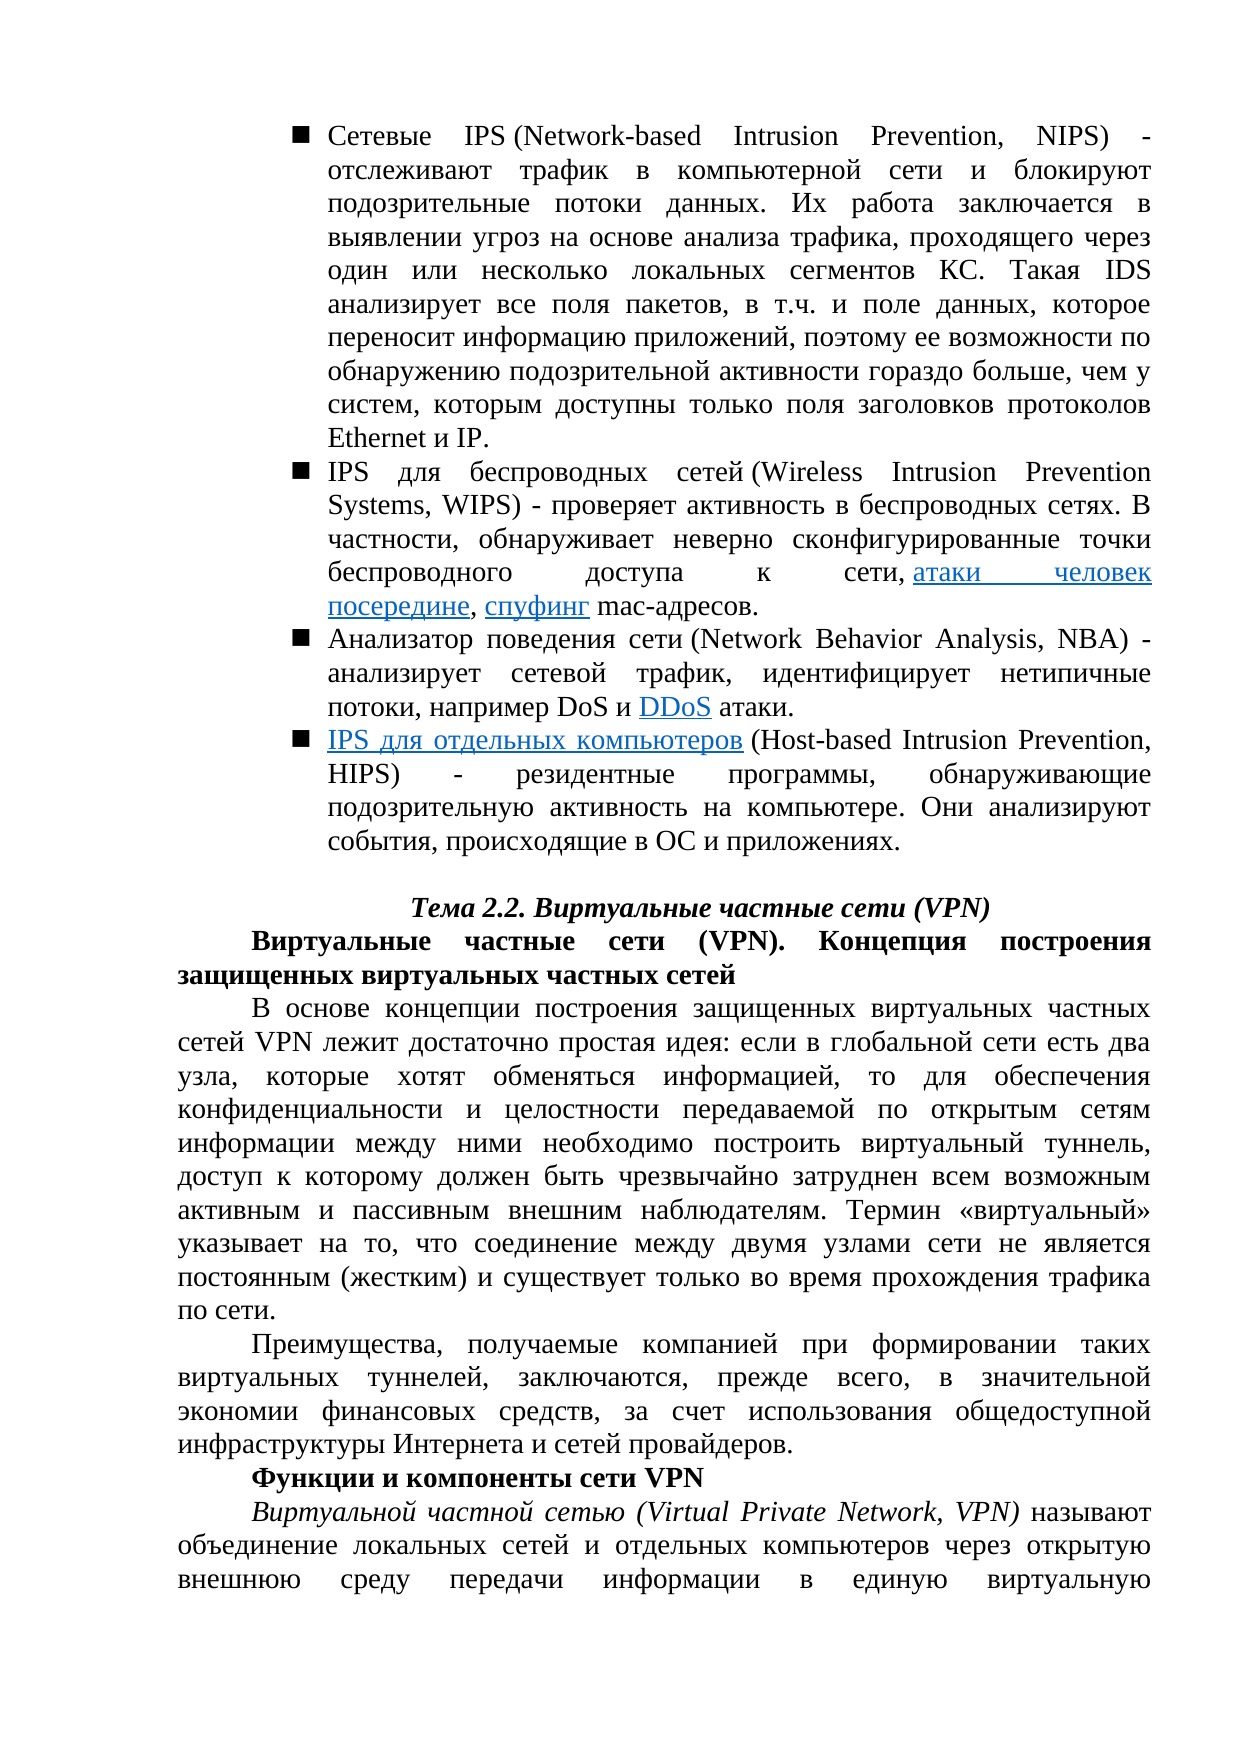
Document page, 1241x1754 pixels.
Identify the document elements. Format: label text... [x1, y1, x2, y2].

text Тема 2.2. Виртуальные частные сети (VPN) [177, 890, 1152, 923]
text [177, 1494, 1152, 1594]
text Преимущества, получаемые компанией при формировании таких виртуальных туннелей, заключаются, прежде всего, в значительной экономии финансовых средств, за счет использования общедоступной инфраструктуры Интернета и сетей провайдеров. [177, 1326, 1152, 1460]
list Анализатор поведения сети (Network Behavior Analysis, NBA) - анализирует сетевой трафик, идентифицирует нетипичные потоки, например DoS и DDoS атаки. [290, 621, 1152, 722]
list Сетевые IPS (Network-based Intrusion Prevention, NIPS) - отслеживают трафик в компьютерной сети и блокируют подозрительные потоки данных. Их работа заключается в выявлении угроз на основе анализа трафика, проходящего через один или несколько локальных сегментов КС. Такая IDS анализирует все поля пакетов, в т.ч. и поле данных, которое переносит информацию приложений, поэтому ее возможности по обнаружению подозрительной активности гораздо больше, чем у систем, которым доступны только поля заголовков протоколов Ethernet и IP. [290, 118, 1152, 454]
text Виртуальные частные сети (VPN). Концепция построения защищенных виртуальных частных сетей [177, 923, 1152, 991]
list IPS для отдельных компьютеров (Host-based Intrusion Prevention, HIPS) - резидентные программы, обнаруживающие подозрительную активность на компьютере. Они анализируют события, происходящие в ОС и приложениях. [290, 722, 1152, 856]
text В основе концепции построения защищенных виртуальных частных сетей VPN лежит достаточно простая идея: если в глобальной сети есть два узла, которые хотят обменяться информацией, то для обеспечения конфиденциальности и целостности передаваемой по открытым сетям информации между ними необходимо построить виртуальный туннель, доступ к которому должен быть чрезвычайно затруднен всем возможным активным и пассивным внешним наблюдателям. Термин «виртуальный» указывает на то, что соединение между двумя узлами сети не является постоянным (жестким) и существует только во время прохождения трафика по сети. [177, 991, 1152, 1326]
list IPS для беспроводных сетей (Wireless Intrusion Prevention Systems, WIPS) - проверяет активность в беспроводных сетях. В частности, обнаруживает неверно сконфигурированные точки беспроводного доступа к сети, атаки человек посередине, спуфинг mac-адресов. [290, 454, 1152, 621]
text Функции и компоненты сети VPN [177, 1460, 1152, 1494]
